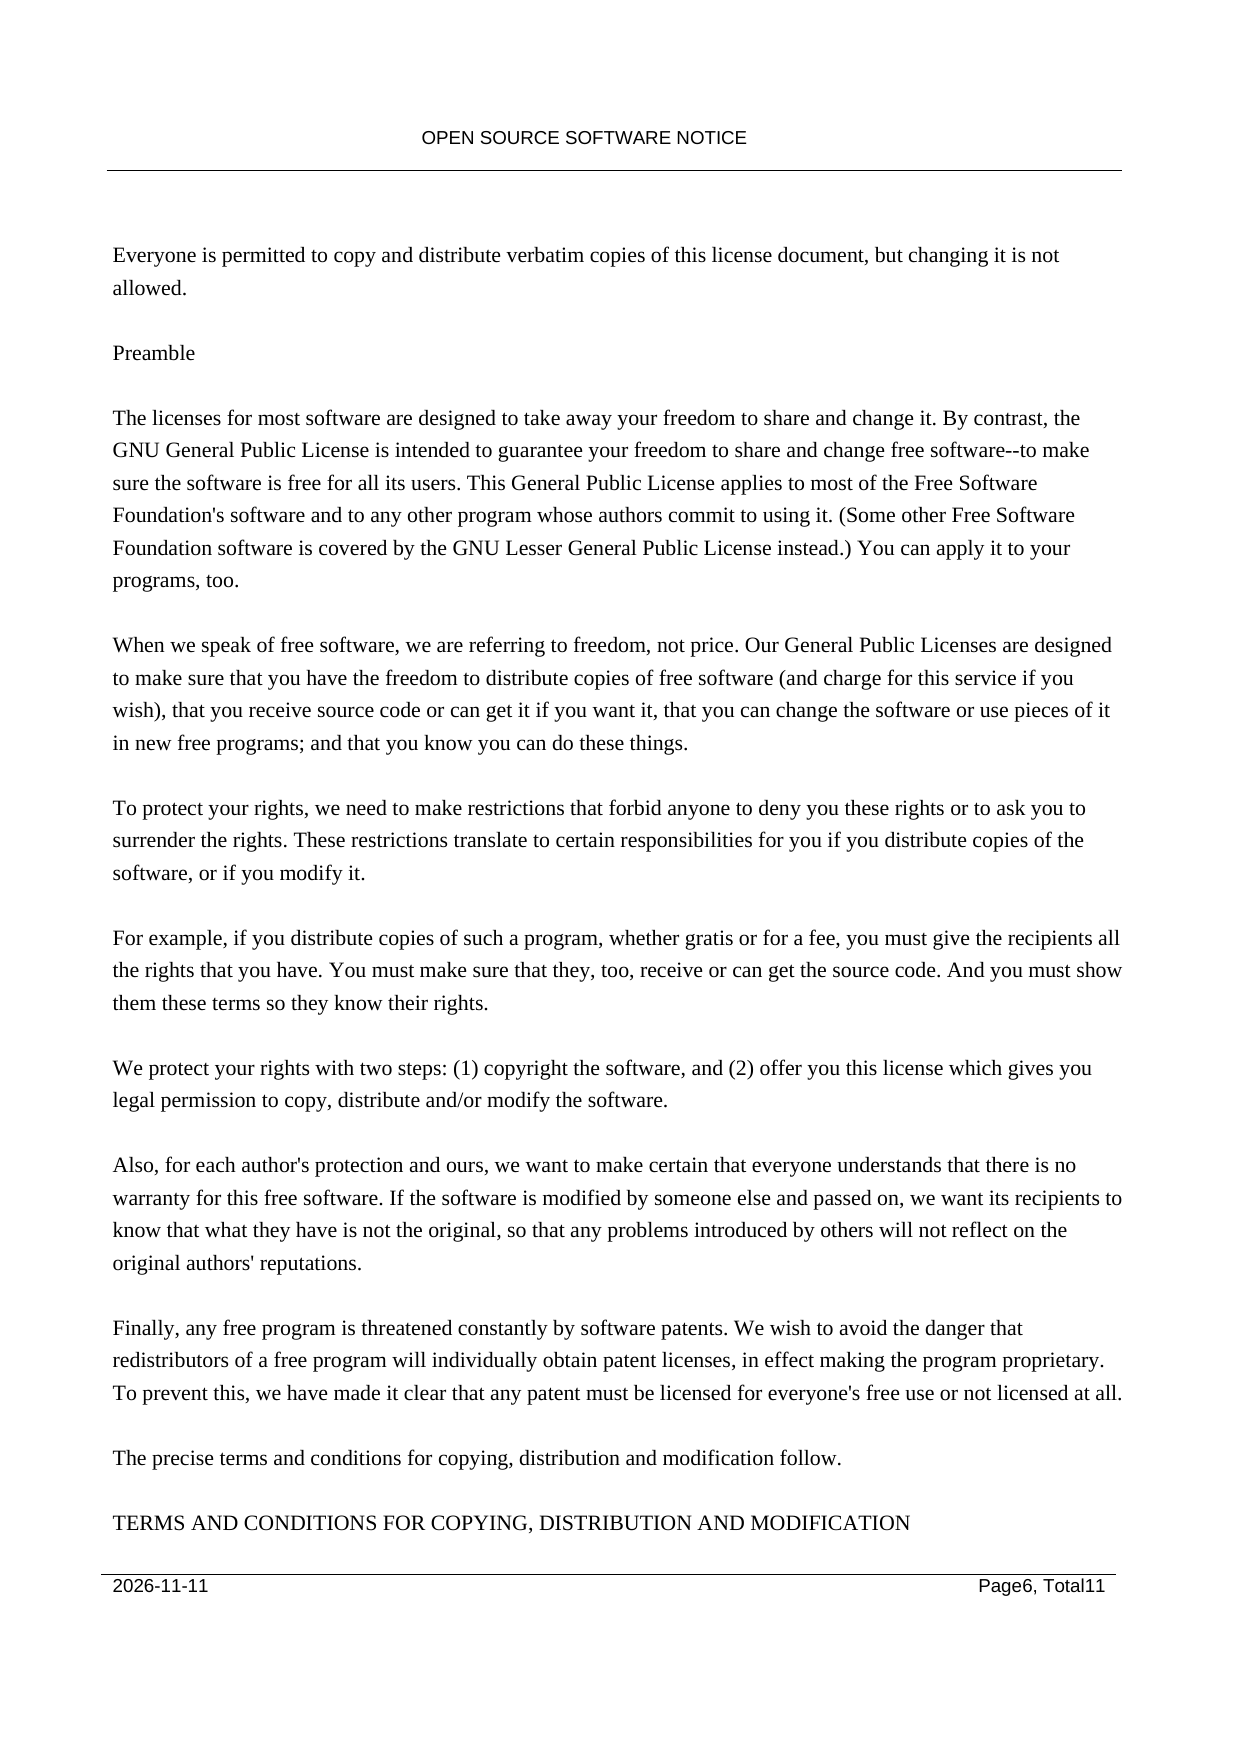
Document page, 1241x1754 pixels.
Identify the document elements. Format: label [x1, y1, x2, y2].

text [112, 206, 1128, 1539]
